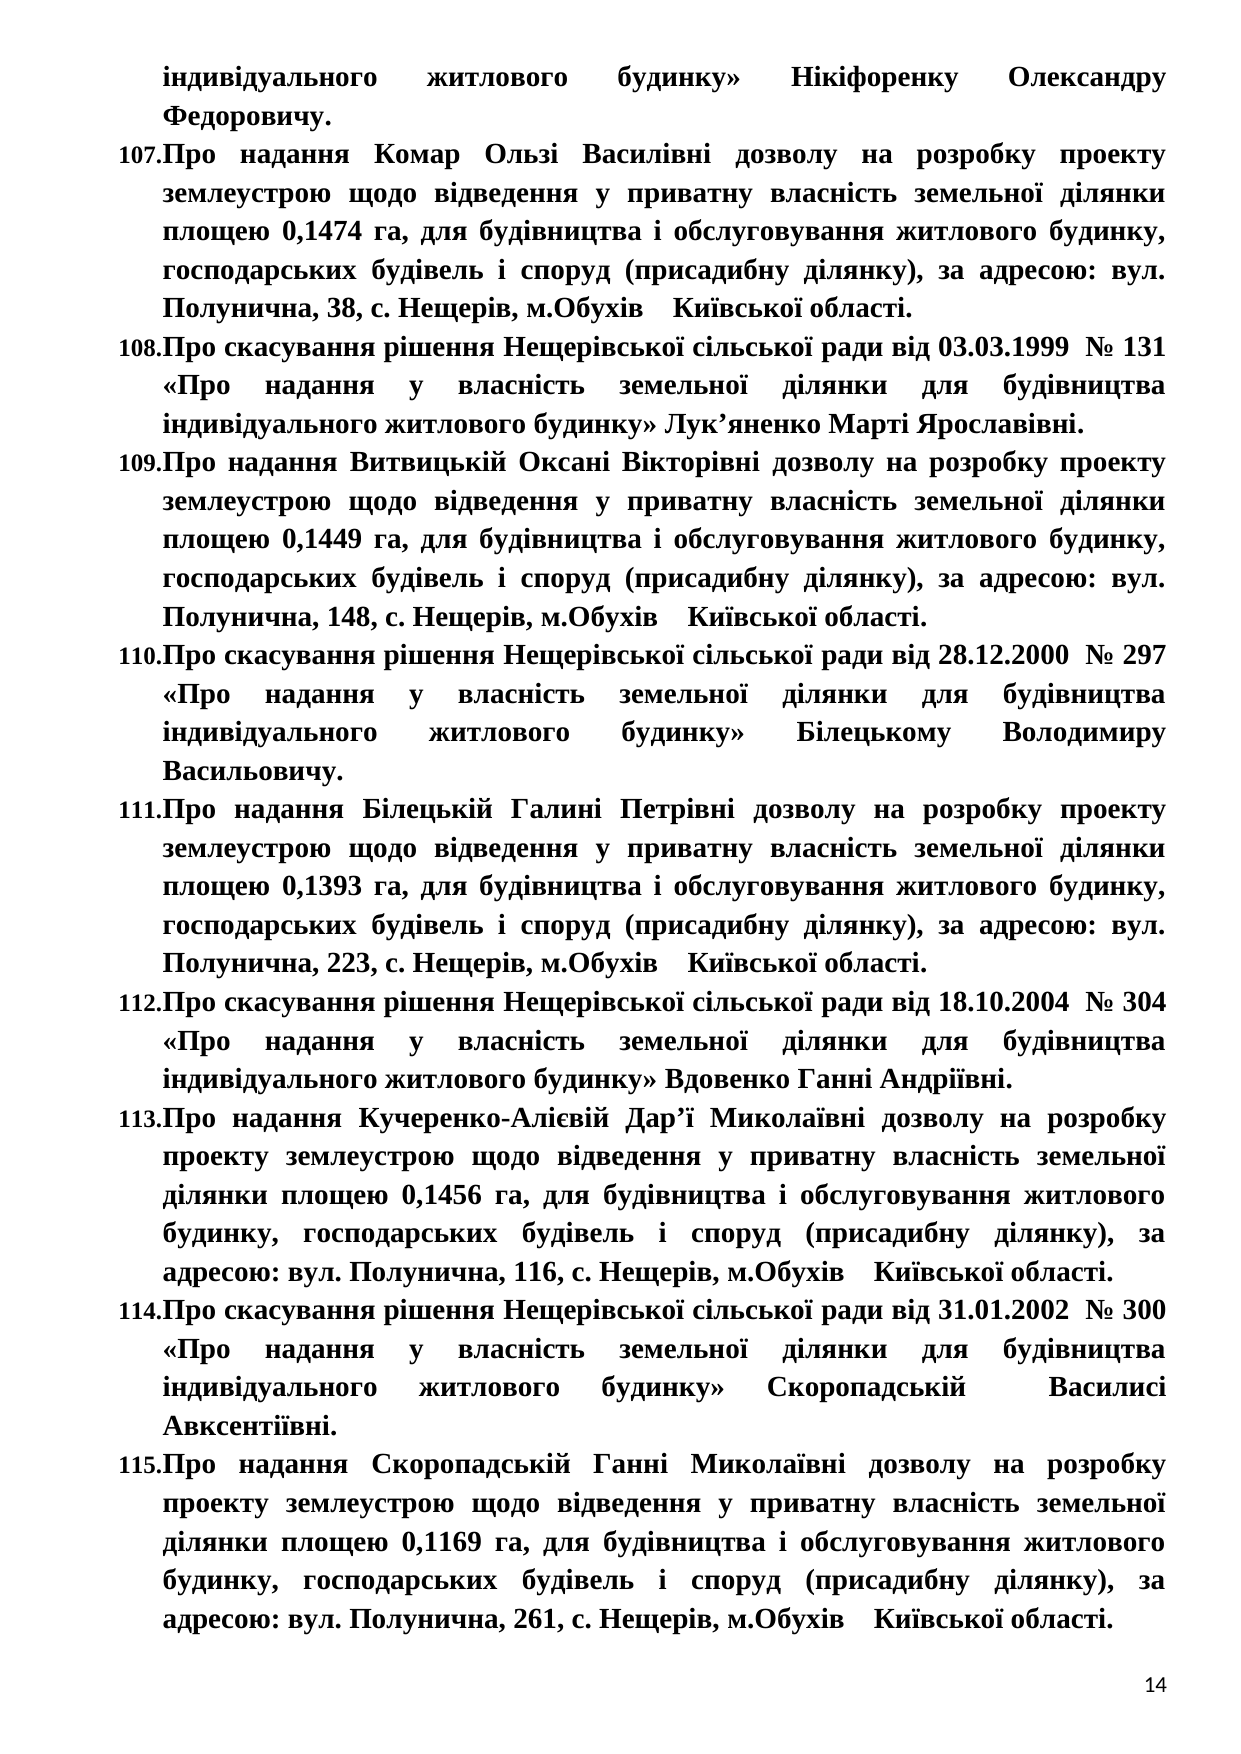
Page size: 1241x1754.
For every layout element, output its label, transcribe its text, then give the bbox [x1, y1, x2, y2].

list Про скасування рішення Нещерівської сільської ради від 03.03.1999 № 131 «Про надання у власність земельної ділянки для будівництва індивідуального житлового будинку» Лук’яненко Марті Ярославівні. [118, 329, 1167, 439]
list Про скасування рішення Нещерівської сільської ради від 28.12.2000 № 297 «Про надання у власність земельної ділянки для будівництва індивідуального житлового будинку» Білецькому Володимиру Васильовичу. [118, 637, 1167, 786]
list Про надання Скоропадській Ганні Миколаївні дозволу на розробку проекту землеустрою щодо відведення у приватну власність земельної ділянки площею 0,1169 га, для будівництва і обслуговування житлового будинку, господарських будівель і споруд (присадибну ділянку), за адресою: вул. Полунична, 261, с. Нещерів, м.Обухів Київської області. [118, 1447, 1167, 1634]
list Про надання Витвицькій Оксані Вікторівні дозволу на розробку проекту землеустрою щодо відведення у приватну власність земельної ділянки площею 0,1449 га, для будівництва і обслуговування житлового будинку, господарських будівель і споруд (присадибну ділянку), за адресою: вул. Полунична, 148, с. Нещерів, м.Обухів Київської області. [118, 444, 1167, 632]
list Про надання Комар Ользі Василівні дозволу на розробку проекту землеустрою щодо відведення у приватну власність земельної ділянки площею 0,1474 га, для будівництва і обслуговування житлового будинку, господарських будівель і споруд (присадибну ділянку), за адресою: вул. Полунична, 38, с. Нещерів, м.Обухів Київської області. [118, 136, 1167, 324]
list Про надання Білецькій Галині Петрівні дозволу на розробку проекту землеустрою щодо відведення у приватну власність земельної ділянки площею 0,1393 га, для будівництва і обслуговування житлового будинку, господарських будівель і споруд (присадибну ділянку), за адресою: вул. Полунична, 223, с. Нещерів, м.Обухів Київської області. [118, 791, 1167, 979]
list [118, 59, 1167, 131]
list Про скасування рішення Нещерівської сільської ради від 31.01.2002 № 300 «Про надання у власність земельної ділянки для будівництва індивідуального житлового будинку» Скоропадській Василисі Авксентіївні. [118, 1292, 1167, 1442]
list Про скасування рішення Нещерівської сільської ради від 18.10.2004 № 304 «Про надання у власність земельної ділянки для будівництва індивідуального житлового будинку» Вдовенко Ганні Андріївні. [118, 984, 1167, 1095]
list Про надання Кучеренко-Алієвій Дар’ї Миколаївні дозволу на розробку проекту землеустрою щодо відведення у приватну власність земельної ділянки площею 0,1456 га, для будівництва і обслуговування житлового будинку, господарських будівель і споруд (присадибну ділянку), за адресою: вул. Полунична, 116, с. Нещерів, м.Обухів Київської області. [118, 1100, 1167, 1287]
